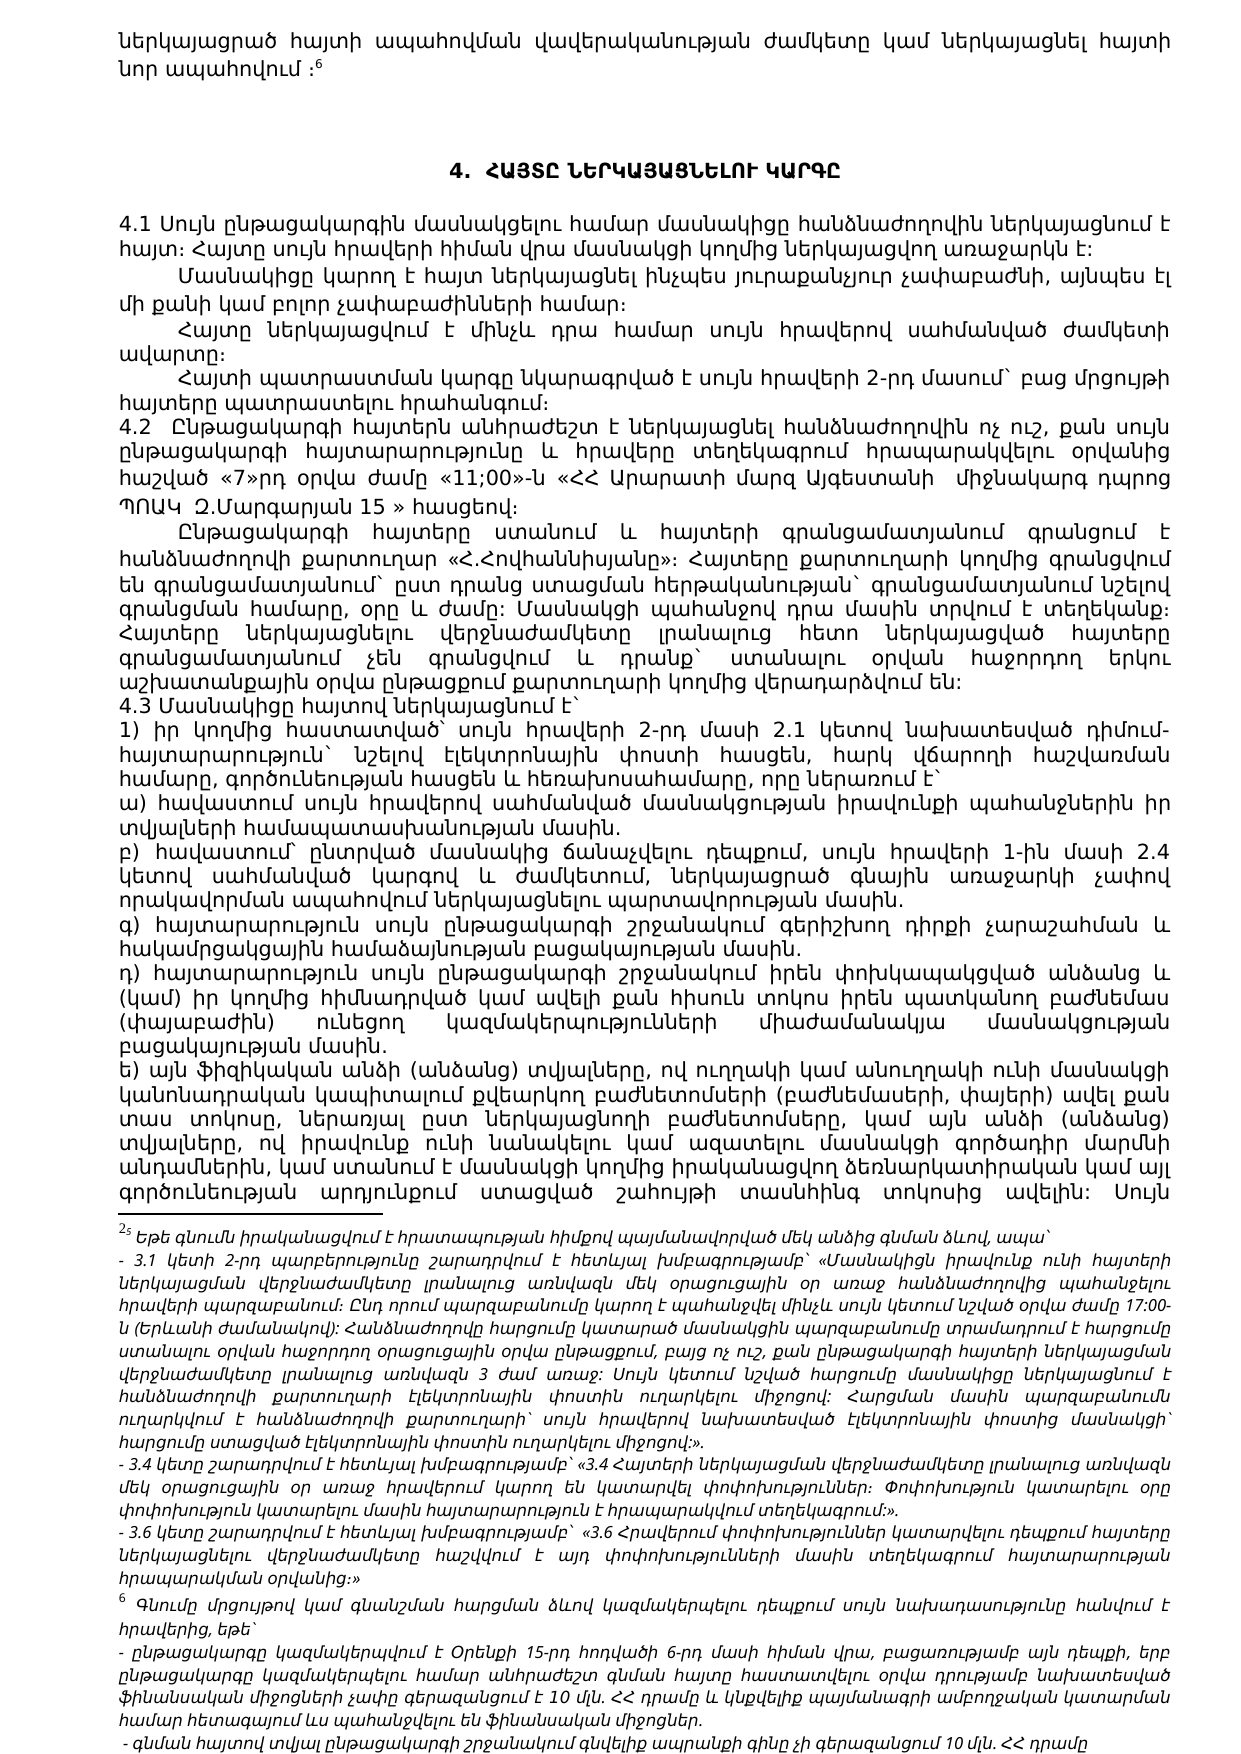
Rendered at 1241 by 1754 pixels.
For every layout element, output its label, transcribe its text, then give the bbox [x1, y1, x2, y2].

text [118, 29, 1171, 82]
text գ) հայտարարություն սույն ընթացակարգի շրջանակում գերիշխող դիրքի չարաշահման և հակամրցակցային համաձայնության բացակայության մասին. [118, 913, 1171, 961]
text ա) հավաստում սույն հրավերով սահմանված մասնակցության իրավունքի պահանջներին իր տվյալների համապատասխանության մասին. [118, 791, 1171, 840]
text 1) իր կողմից հաստատված՝ սույն հրավերի 2-րդ մասի 2.1 կետով նախատեսված դիմում-հայտարարություն` նշելով էլեկտրոնային փոստի հասցեն, հարկ վճարողի հաշվառման համարը, գործունեության հասցեն և հեռախոսահամարը, որը ներառում է` [118, 718, 1171, 791]
text Ընթացակարգի հայտերը ստանում և հայտերի գրանցամատյանում գրանցում է հանձնաժողովի քարտուղար «Հ.Հովհաննիսյանը»։ Հայտերը քարտուղարի կողմից գրանցվում են գրանցամատյանում` ըստ դրանց ստացման հերթականության` գրանցամատյանում նշելով գրանցման համարը, օրը և ժամը: Մասնակցի պահանջով դրա մասին տրվում է տեղեկանք։ Հայտերը ներկայացնելու վերջնաժամկետը լրանալուց հետո ներկայացված հայտերը գրանցամատյանում չեն գրանցվում և դրանք` ստանալու օրվան հաջորդող երկու աշխատանքային օրվա ընթացքում քարտուղարի կողմից վերադարձվում են: [118, 520, 1171, 694]
text 4.1 Սույն ընթացակարգին մասնակցելու համար մասնակիցը հանձնաժողովին ներկայացնում է հայտ։ Հայտը սույն հրավերի հիման վրա մասնակցի կողմից ներկայացվող առաջարկն է: [118, 212, 1171, 261]
text բ) հավաստում՝ ընտրված մասնակից ճանաչվելու դեպքում, սույն հրավերի 1-ին մասի 2.4 կետով սահմանված կարգով և ժամկետում, ներկայացրած գնային առաջարկի չափով որակավորման ապահովում ներկայացնելու պարտավորության մասին. [118, 840, 1171, 913]
text 4.2 Ընթացակարգի հայտերն անհրաժեշտ է ներկայացնել հանձնաժողովին ոչ ուշ, քան սույն ընթացակարգի հայտարարությունը և հրավերը տեղեկագրում հրապարակվելու օրվանից հաշված «7»րդ օրվա ժամը «11;00»-ն «ՀՀ Արարատի մարզ Այգեստանի միջնակարգ դպրոց ՊՈԱԿ Զ.Մարգարյան 15 » հասցեով։ [118, 415, 1171, 520]
text դ) հայտարարություն սույն ընթացակարգի շրջանակում իրեն փոխկապակցված անձանց և (կամ) իր կողմից հիմնադրված կամ ավելի քան հիսուն տոկոս իրեն պատկանող բաժնեմաս (փայաբաժին) ունեցող կազմակերպությունների միաժամանակյա մասնակցության բացակայության մասին. [118, 961, 1171, 1058]
text ե) այն ֆիզիկական անձի (անձանց) տվյալները, ով ուղղակի կամ անուղղակի ունի մասնակցի կանոնադրական կապիտալում քվեարկող բաժնետոմսերի (բաժնեմասերի, փայերի) ավել քան տաս տոկոսը, ներառյալ ըստ ներկայացնողի բաժնետոմսերը, կամ այն անձի (անձանց) տվյալները, ով իրավունք ունի նանակելու կամ ազատելու մասնակցի գործադիր մարմնի անդամներին, կամ ստանում է մասնակցի կողմից իրականացվող ձեռնարկատիրական կամ այլ գործունեության արդյունքում ստացված շահույթի տասնհինգ տոկոսից ավելին: Սույն ենթակետում մեջ նշված անձանց բացակայության դեպքում ներկայացվում է գործադիր մարմնի ղեկավարի և անդամների տվյալները: Ընդ որում եթե մասնակիցը հայտարարվում է ըտրված մասնակից, ապա սույն պարբերությամբ նախատեսված տեղեկատվությունը պայմանագիր կնքելու որոշման մասին հայտարարության հետ միաժամանակ հրապարակվում է նաև տեղեկագրում. [118, 1058, 1171, 1204]
text 4. ՀԱՅՏԸ ՆԵՐԿԱՅԱՑՆԵԼՈՒ ԿԱՐԳԸ [118, 159, 1171, 183]
text Մասնակիցը կարող է հայտ ներկայացնել ինչպես յուրաքանչյուր չափաբաժնի, այնպես էլ մի քանի կամ բոլոր չափաբաժինների համար։ [118, 261, 1171, 318]
text Հայտի պատրաստման կարգը նկարագրված է սույն հրավերի 2-րդ մասում` բաց մրցույթի հայտերը պատրաստելու հրահանգում։ [118, 366, 1171, 415]
text 4.3 Մասնակիցը հայտով ներկայացնում է` [118, 694, 1171, 718]
text Հայտը ներկայացվում է մինչև դրա համար սույն հրավերով սահմանված ժամկետի ավարտը։ [118, 318, 1171, 366]
